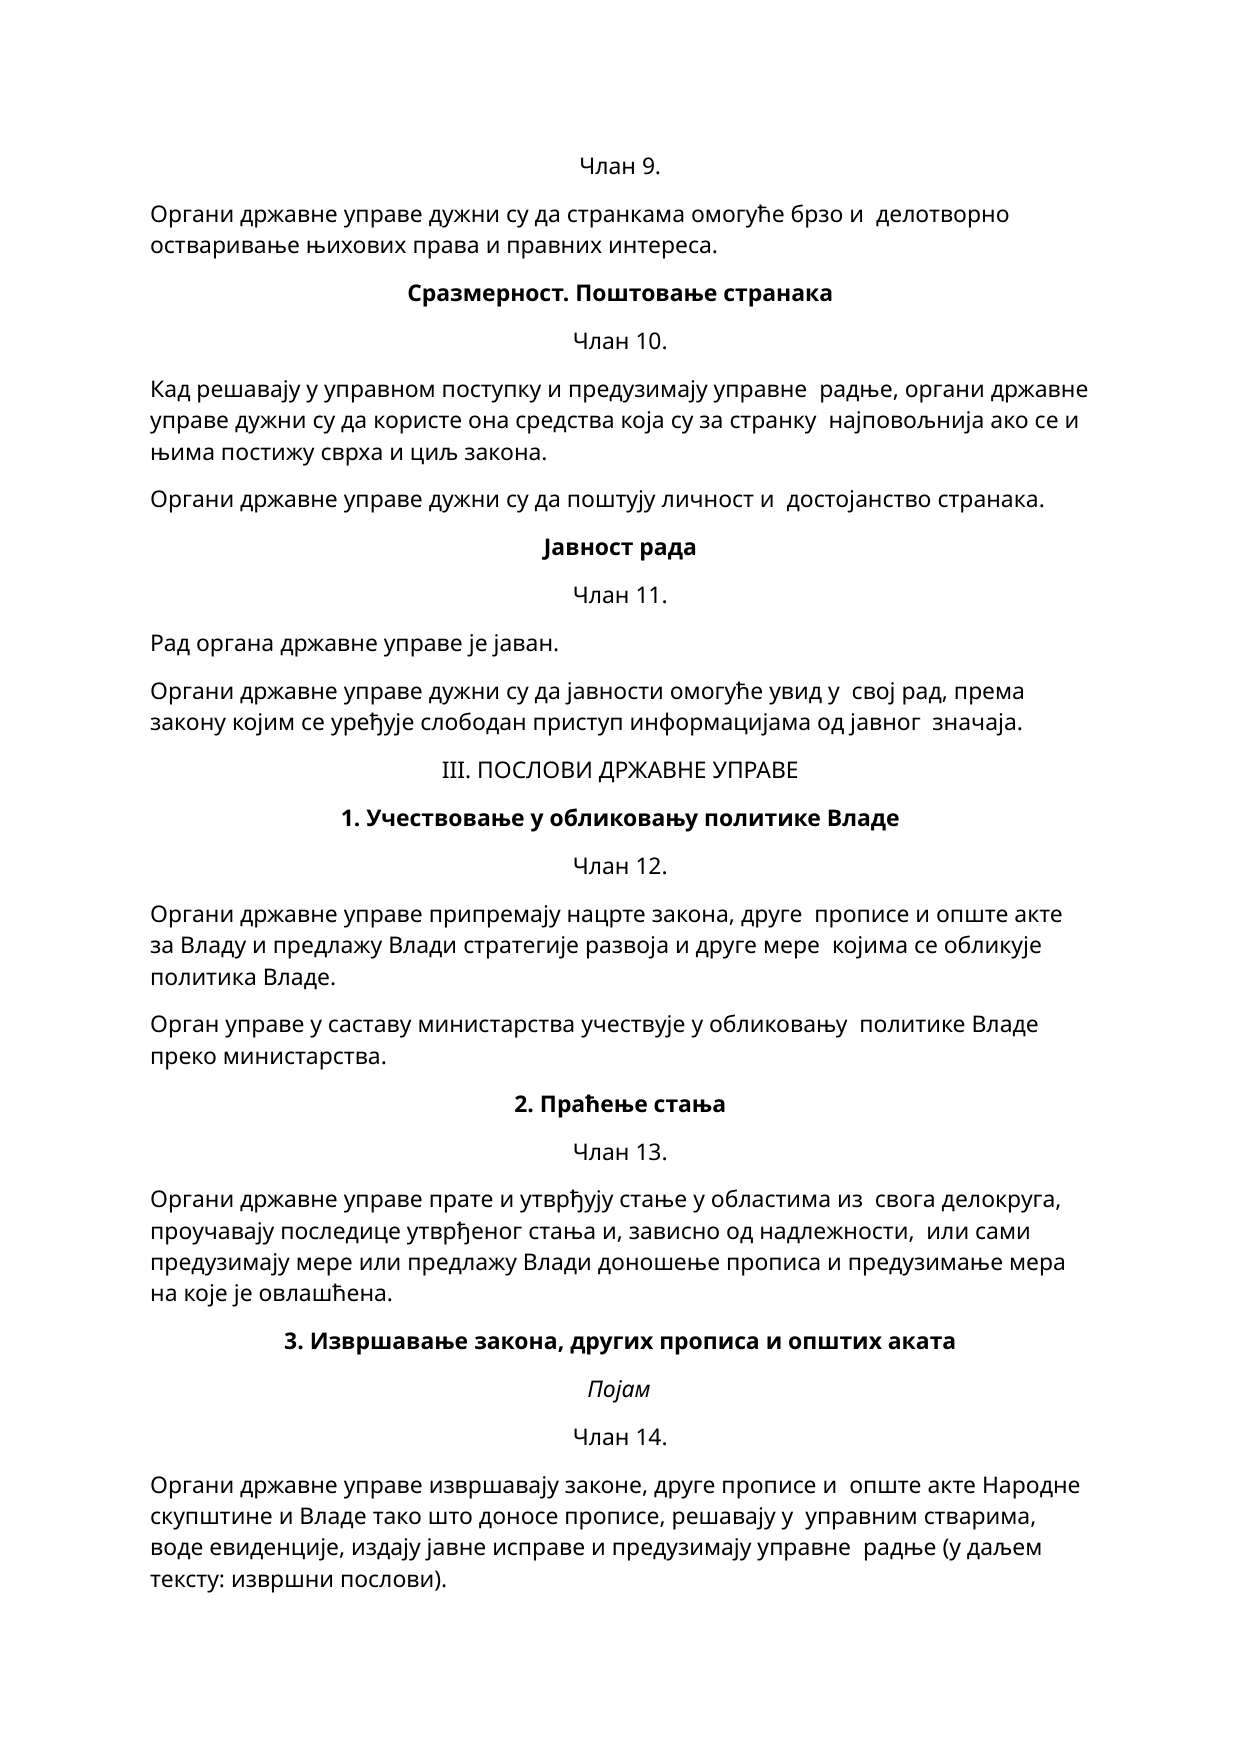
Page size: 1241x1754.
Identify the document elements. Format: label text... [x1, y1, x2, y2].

text Органи државне управе припремају нацрте закона, друге прописе и опште акте за Владу и предлажу Влади стратегије развоја и друге мере којима се обликује политика Владе. [150, 898, 1090, 992]
text Члан 9. [150, 150, 1090, 181]
text Члан 10. [150, 325, 1090, 356]
text Рад органа државне управе је јаван. [150, 627, 1090, 658]
text Органи државне управе дужни су да јавности омогуће увид у свој рад, према закону којим се уређује слободан приступ информацијама од јавног значаја. [150, 675, 1090, 737]
text Органи државне управе дужни су да поштују личност и достојанство странака. [150, 483, 1090, 514]
text Органи државне управе извршавају законе, друге прописе и опште акте Народне скупштине и Владе тако што доносе прописе, решавају у управним стварима, воде евиденције, издају јавне исправе и предузимају управне радње (у даљем тексту: извршни послови). [150, 1469, 1090, 1594]
text 2. Праћење стања [150, 1087, 1090, 1119]
text Члан 13. [150, 1135, 1090, 1167]
text Органи државне управе дужни су да странкама омогуће брзо и делотворно остваривање њихових права и правних интереса. [150, 198, 1090, 260]
text Јавност рада [150, 531, 1090, 562]
text Орган управе у саставу министарства учествује у обликовању политике Владе преко министарства. [150, 1008, 1090, 1071]
text Члан 14. [150, 1421, 1090, 1452]
text 3. Извршавање закона, других прописа и општих аката [150, 1325, 1090, 1356]
text Органи државне управе прате и утврђују стање у областима из свога делокруга, проучавају последице утврђеног стања и, зависно од надлежности, или сами предузимају мере или предлажу Влади доношење прописа и предузимање мера на које је овлашћена. [150, 1183, 1090, 1308]
text Кад решавају у управном поступку и предузимају управне радње, органи државне управе дужни су да користе она средства која су за странку најповољнија ако се и њима постижу сврха и циљ закона. [150, 373, 1090, 467]
text 1. Учествовање у обликовању политике Владе [150, 802, 1090, 833]
text Појам [150, 1373, 1090, 1404]
text Сразмерност. Поштовање странака [150, 277, 1090, 308]
text Члан 12. [150, 850, 1090, 881]
text Члан 11. [150, 579, 1090, 610]
text III. ПОСЛОВИ ДРЖАВНЕ УПРАВЕ [150, 754, 1090, 785]
